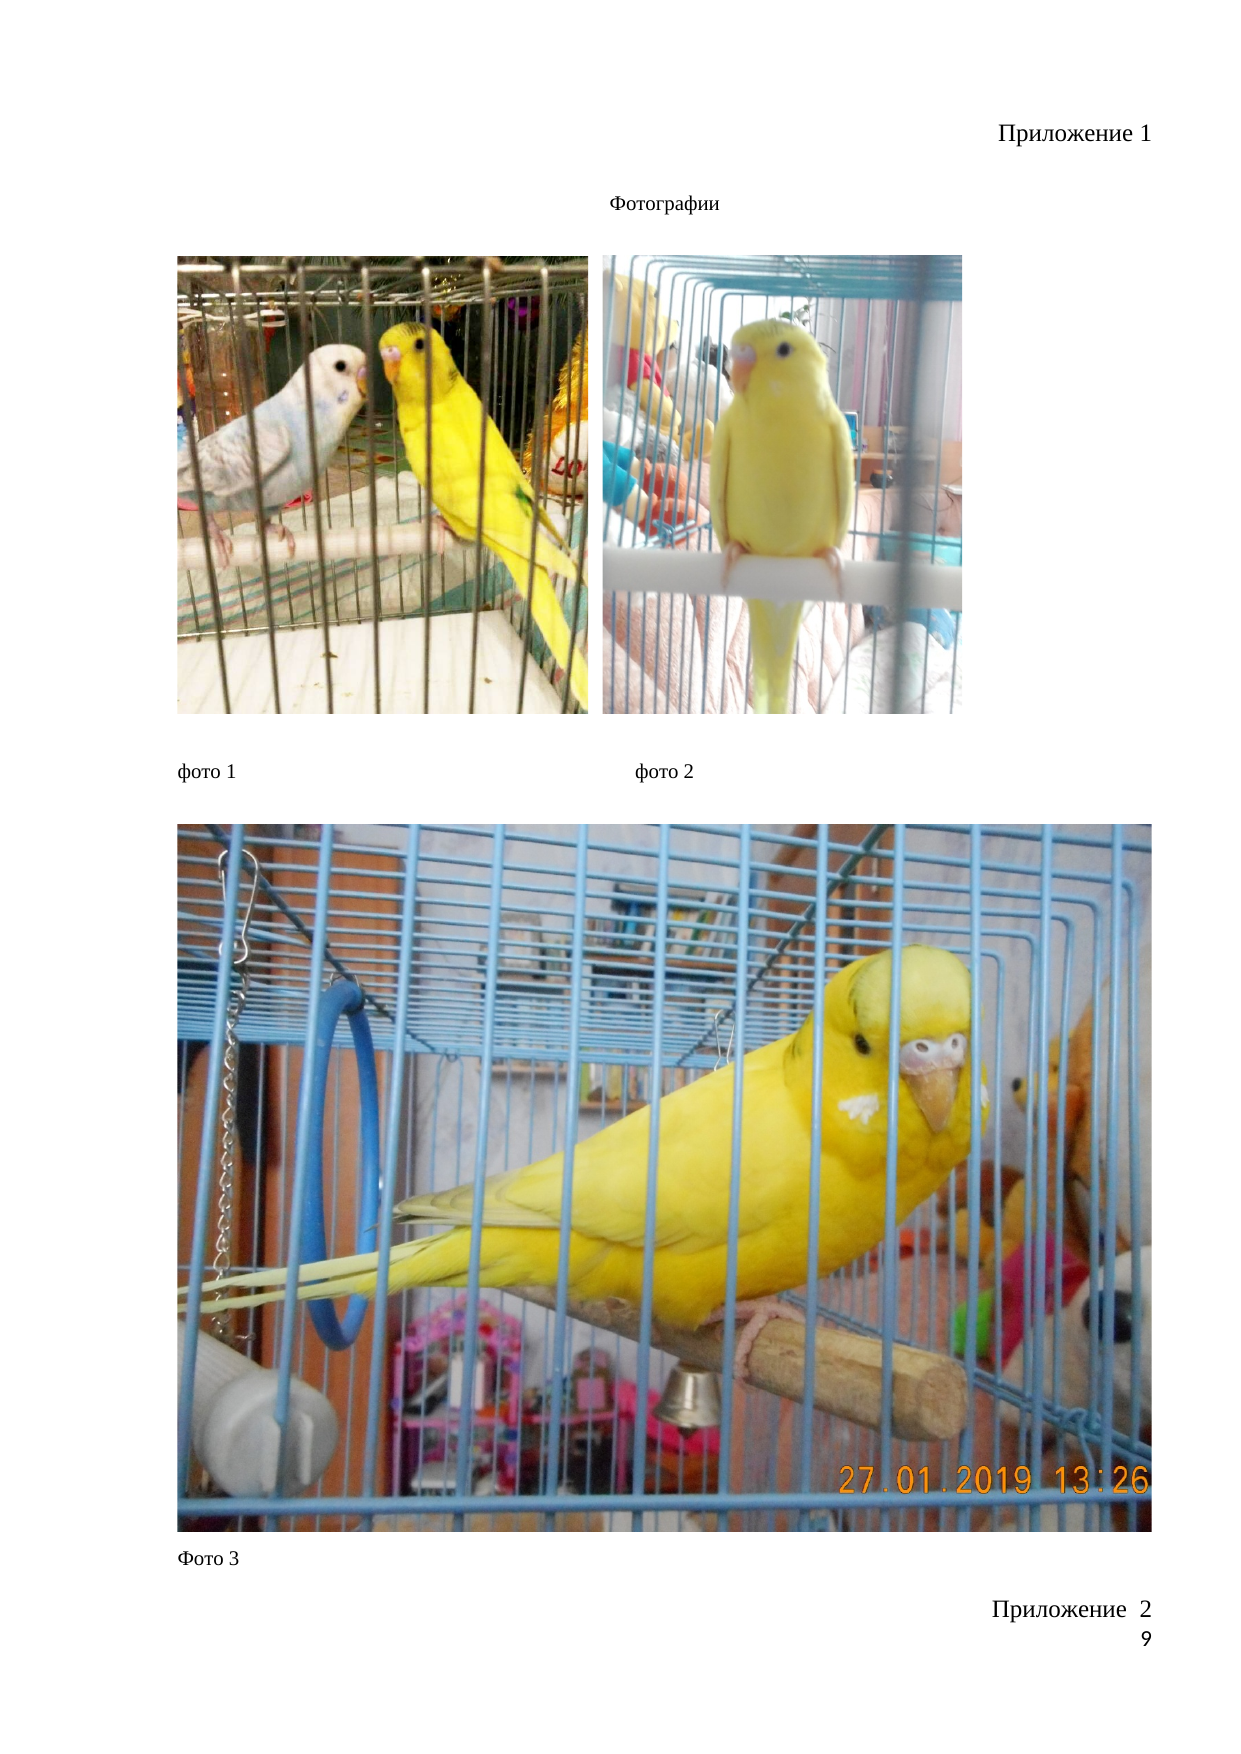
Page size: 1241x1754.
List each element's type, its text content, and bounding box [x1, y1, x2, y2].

text Фото 3 [177, 1546, 1152, 1570]
text Приложение 2 [177, 1594, 1152, 1623]
picture [177, 256, 589, 714]
text Фотографии [177, 190, 1152, 214]
picture [602, 255, 963, 714]
picture [177, 824, 1152, 1532]
text фото 1 фото 2 [177, 759, 1152, 783]
text Приложение 1 [177, 118, 1152, 147]
